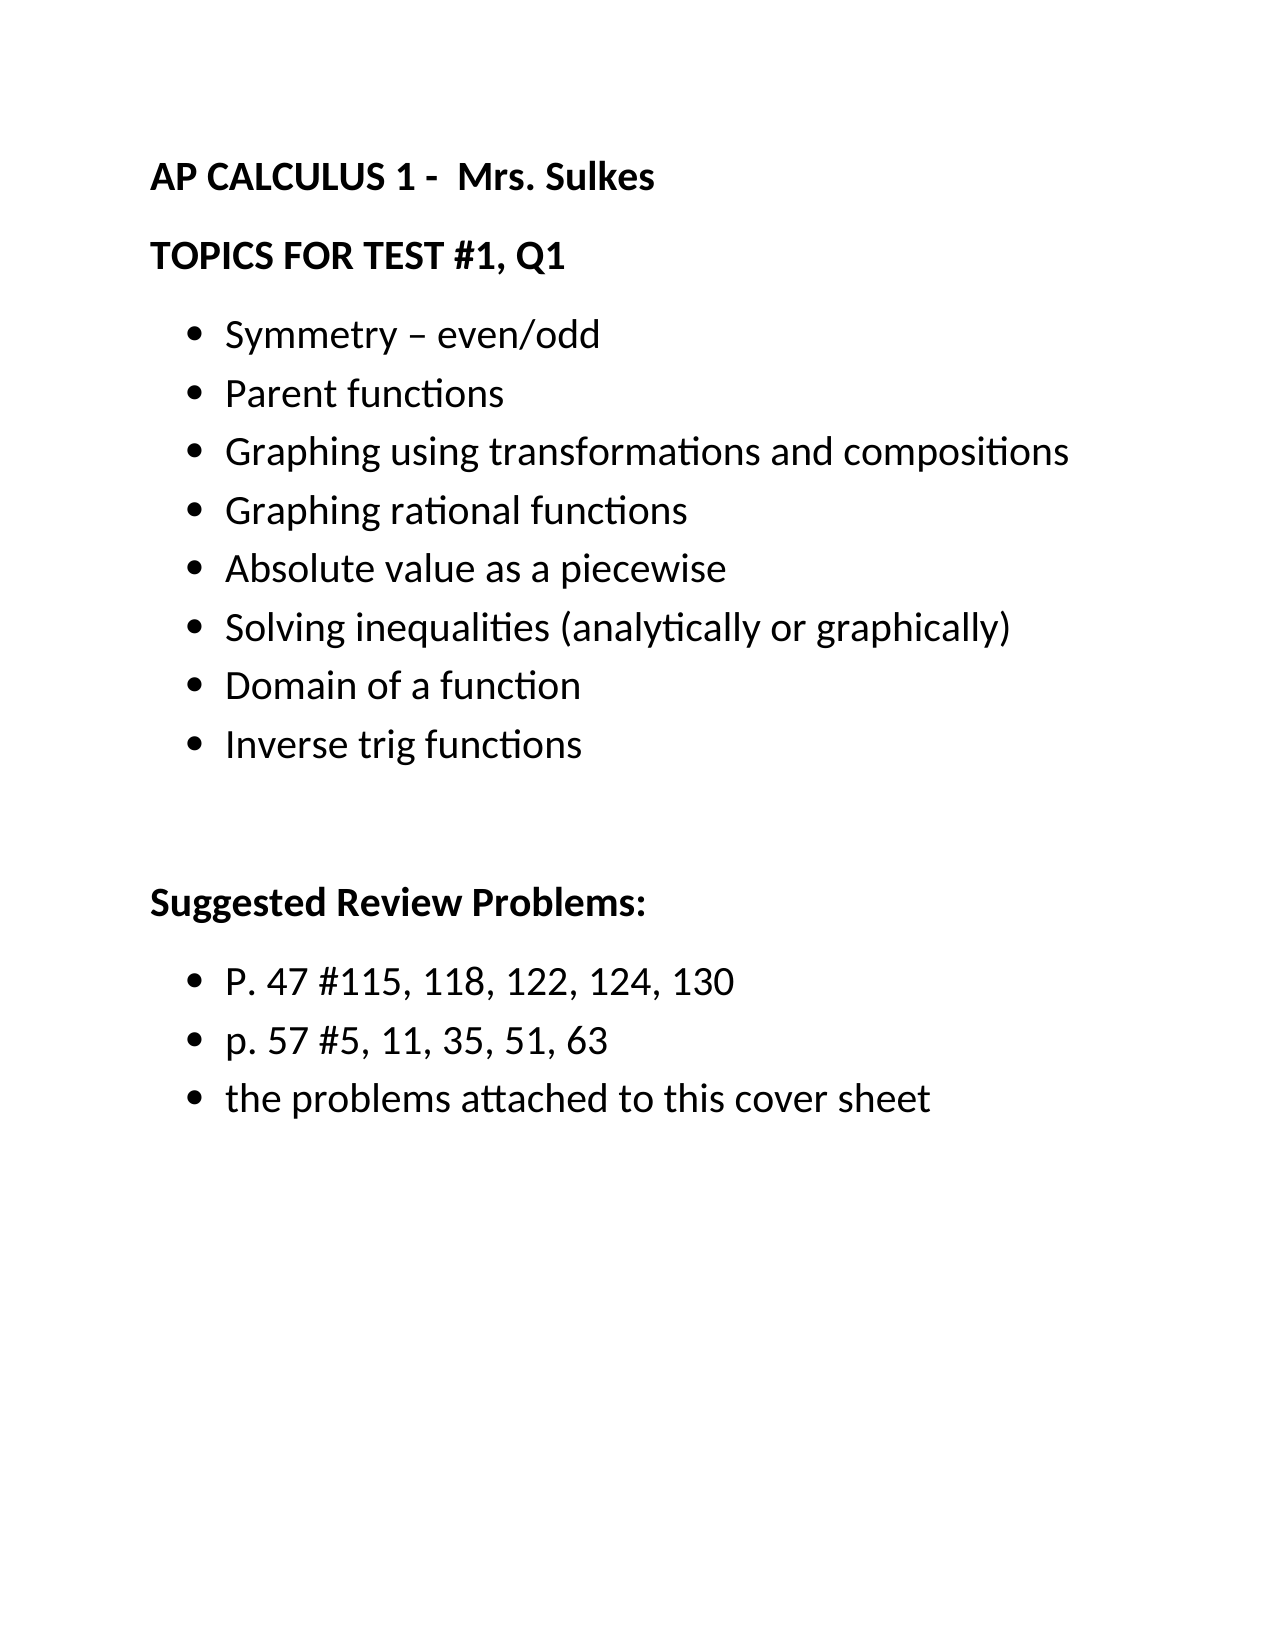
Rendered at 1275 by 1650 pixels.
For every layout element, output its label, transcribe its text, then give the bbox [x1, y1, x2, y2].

list Absolute value as a piecewise [187, 542, 1125, 593]
list Solving inequalities (analytically or graphically) [187, 601, 1125, 652]
list Domain of a function [187, 659, 1125, 710]
list Graphing rational functions [187, 484, 1125, 535]
list P. 47 #115, 118, 122, 124, 130 [187, 955, 1125, 1006]
text Suggested Review Problems: [150, 876, 1125, 927]
list Parent functions [187, 367, 1125, 418]
text TOPICS FOR TEST #1, Q1 [150, 229, 1125, 280]
list p. 57 #5, 11, 35, 51, 63 [187, 1014, 1125, 1065]
list Inverse trig functions [187, 718, 1125, 768]
list Symmetry – even/odd [187, 308, 1125, 359]
list Graphing using transformations and compositions [187, 425, 1125, 476]
text AP CALCULUS 1 - Mrs. Sulkes [150, 150, 1125, 201]
list the problems attached to this cover sheet [187, 1072, 1125, 1123]
